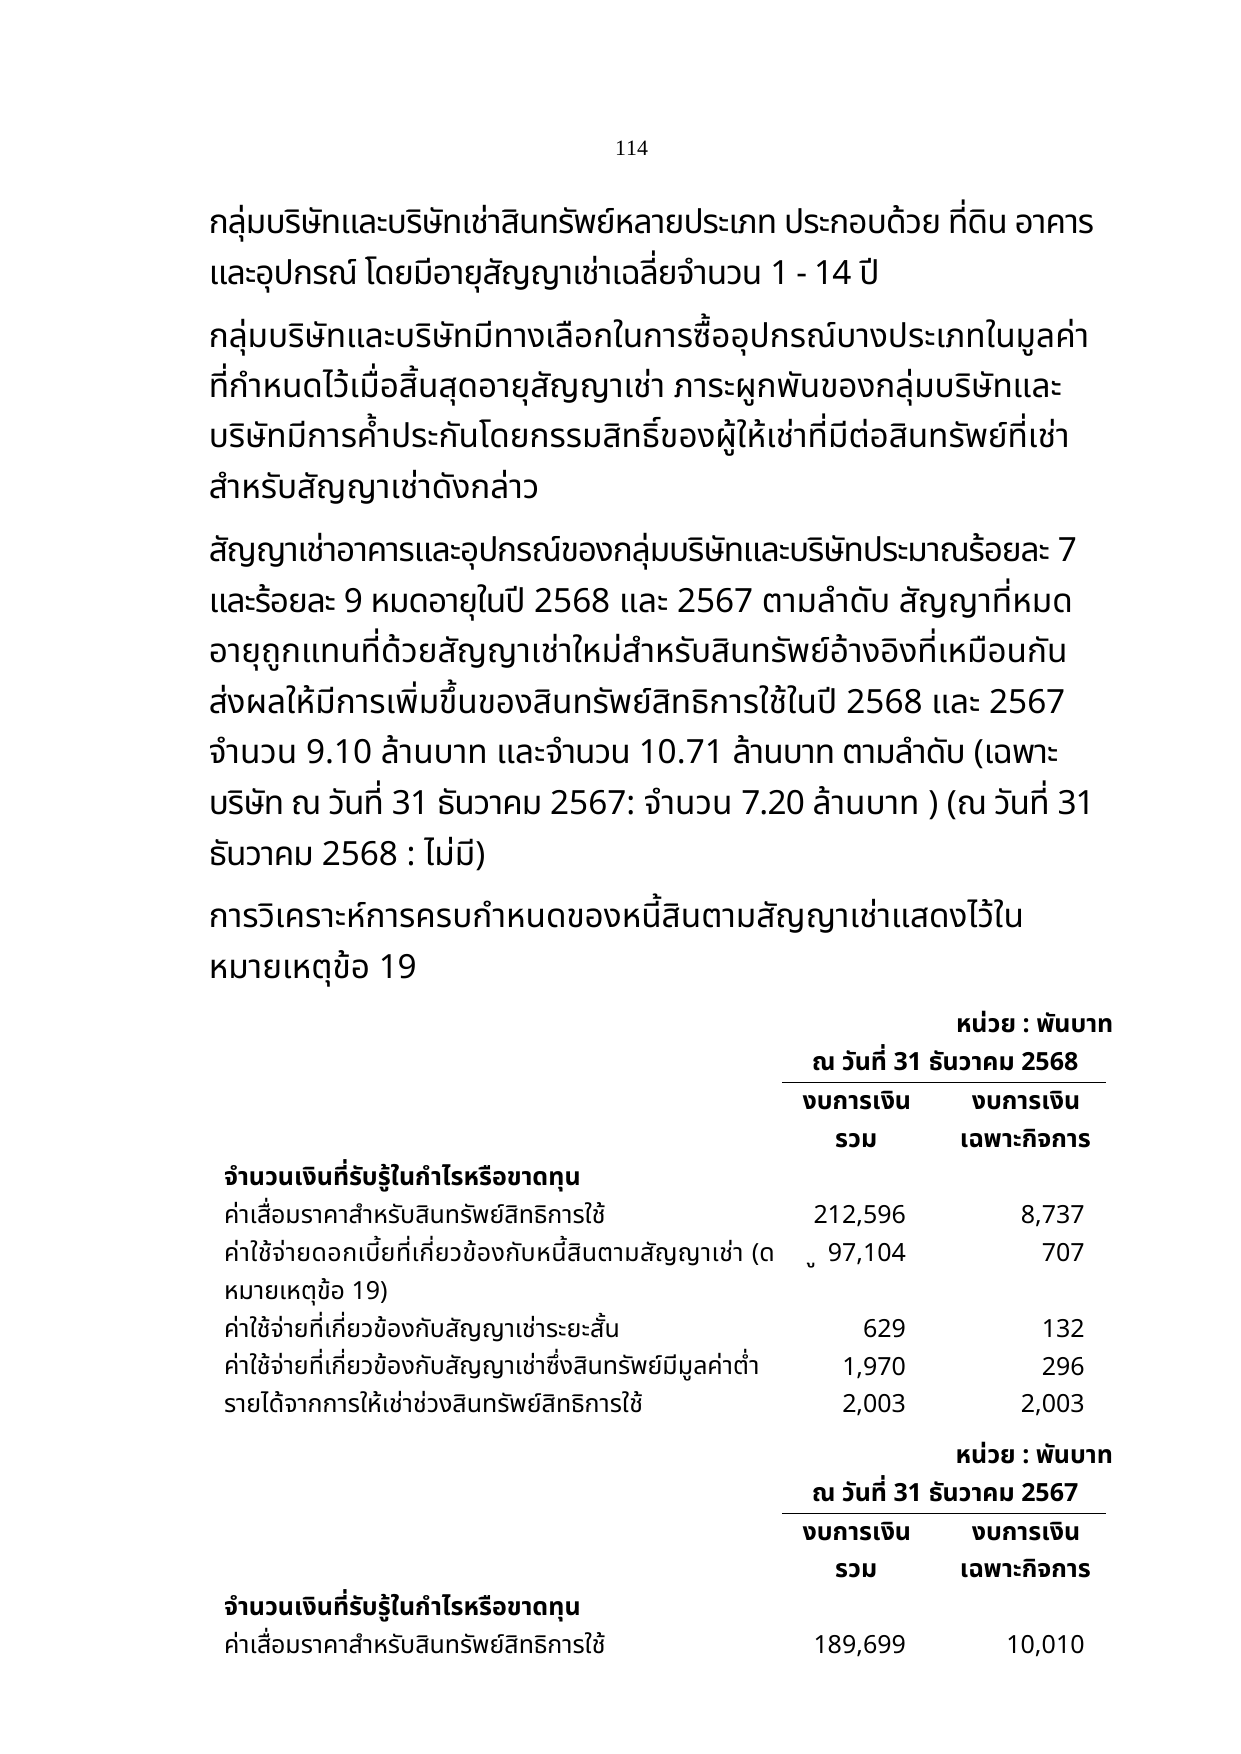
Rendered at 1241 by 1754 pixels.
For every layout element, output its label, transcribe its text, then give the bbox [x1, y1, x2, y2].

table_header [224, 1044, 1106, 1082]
text หน่วย : พันบาท [150, 1006, 1113, 1044]
text การวิเคราะห์การครบกำหนดของหนี้สินตามสัญญาเช่าแสดงไว้ในหมายเหตุข้อ 19 [208, 892, 1108, 993]
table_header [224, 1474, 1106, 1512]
text กลุ่มบริษัทและบริษัทมีทางเลือกในการซื้ออุปกรณ์บางประเภทในมูลค่าที่กำหนดไว้เมื่อสิ้นสุดอายุสัญญาเช่า ภาระผูกพันของกลุ่มบริษัทและบริษัทมีการค้ำประกันโดยกรรมสิทธิ์ของผู้ให้เช่าที่มีต่อสินทรัพย์ที่เช่าสำหรับสัญญาเช่าดังกล่าว [208, 312, 1108, 513]
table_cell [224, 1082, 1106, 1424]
text สัญญาเช่าอาคารและอุปกรณ์ของกลุ่มบริษัทและบริษัทประมาณร้อยละ 7 และร้อยละ 9 หมดอายุในปี 2568 และ 2567 ตามลำดับ สัญญาที่หมดอายุถูกแทนที่ด้วยสัญญาเช่าใหม่สำหรับสินทรัพย์อ้างอิงที่เหมือนกัน ส่งผลให้มีการเพิ่มขึ้นของสินทรัพย์สิทธิการใช้ในปี 2568 และ 2567 จำนวน 9.10 ล้านบาท และจำนวน 10.71 ล้านบาท ตามลำดับ (เฉพาะบริษัท ณ วันที่ 31 ธันวาคม 2567: จำนวน 7.20 ล้านบาท ) (ณ วันที่ 31 ธันวาคม 2568 : ไม่มี) [208, 526, 1108, 880]
text กลุ่มบริษัทและบริษัทเช่าสินทรัพย์หลายประเภท ประกอบด้วย ที่ดิน อาคารและอุปกรณ์ โดยมีอายุสัญญาเช่าเฉลี่ยจำนวน 1 - 14 ปี [208, 198, 1111, 299]
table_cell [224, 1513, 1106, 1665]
text หน่วย : พันบาท [150, 1436, 1113, 1474]
